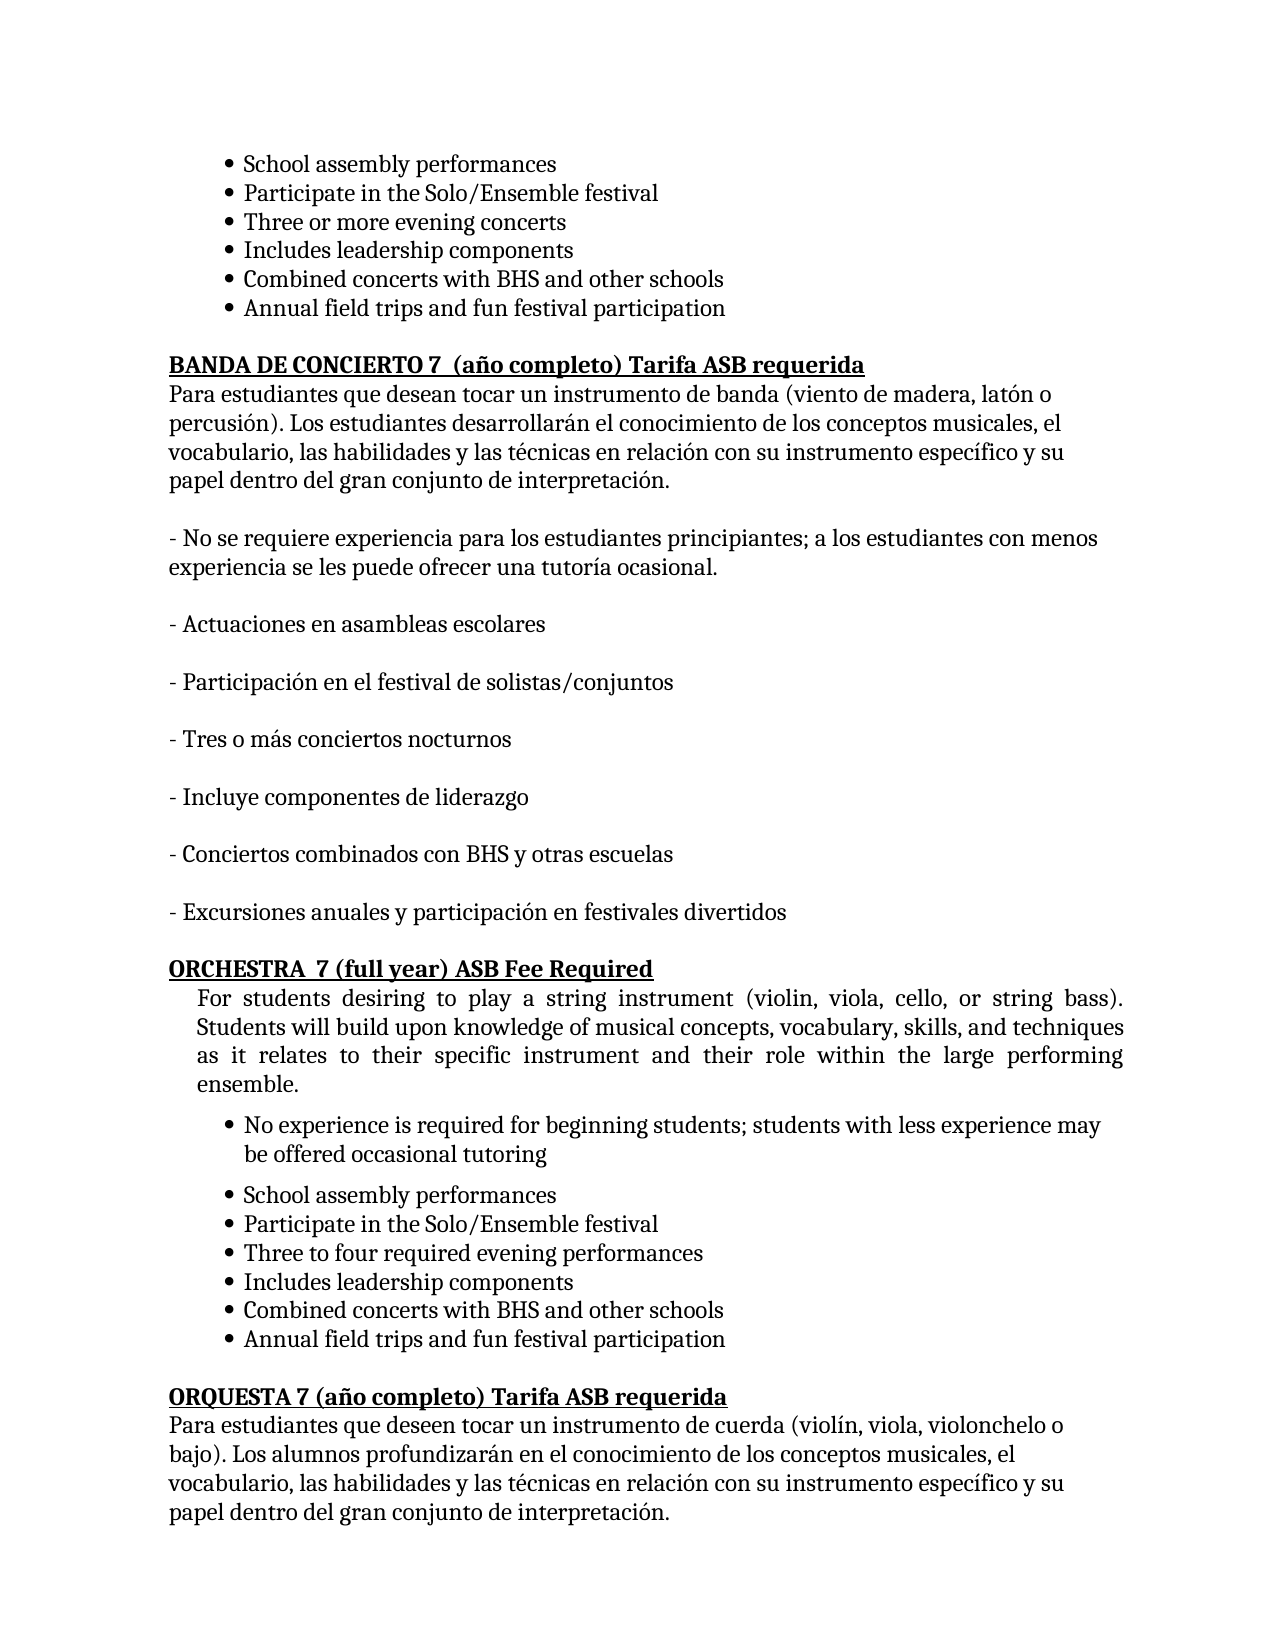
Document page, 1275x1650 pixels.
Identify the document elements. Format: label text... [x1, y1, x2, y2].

text - Conciertos combinados con BHS y otras escuelas [169, 840, 1125, 869]
text - Excursiones anuales y participación en festivales divertidos [169, 897, 1125, 926]
text No experience is required for beginning students; students with less experience may be offered occasional tutoring [169, 1111, 1125, 1169]
text Three or more evening concerts [169, 207, 1125, 236]
text For students desiring to play a string instrument (violin, viola, cello, or string bass). Students will build upon knowledge of musical concepts, vocabulary, skills, and techniques as it relates to their specific instrument and their role within the large performing ensemble. [197, 984, 1125, 1099]
list Participate in the Solo/Ensemble festival [225, 179, 1125, 207]
list Includes leadership components [225, 1267, 1125, 1296]
list Annual field trips and fun festival participation [225, 1325, 1125, 1354]
text Participate in the Solo/Ensemble festival [169, 1210, 1125, 1239]
text Includes leadership components [169, 236, 1125, 265]
text ORCHESTRA 7 (full year) ASB Fee Required [169, 955, 1125, 984]
text - Participación en el festival de solistas/conjuntos [169, 667, 1125, 696]
list Three to four required evening performances [225, 1239, 1125, 1267]
list Combined concerts with BHS and other schools [225, 265, 1125, 294]
text Annual field trips and fun festival participation [169, 294, 1125, 322]
text - No se requiere experiencia para los estudiantes principiantes; a los estudiantes con menos experiencia se les puede ofrecer una tutoría ocasional. [169, 524, 1125, 581]
text School assembly performances [169, 150, 1125, 179]
text Para estudiantes que desean tocar un instrumento de banda (viento de madera, latón o percusión). Los estudiantes desarrollarán el conocimiento de los conceptos musicales, el vocabulario, las habilidades y las técnicas en relación con su instrumento específico y su papel dentro del gran conjunto de interpretación. [169, 380, 1125, 495]
text - Incluye componentes de liderazgo [169, 782, 1125, 811]
text BANDA DE CONCIERTO 7 (año completo) Tarifa ASB requerida [169, 351, 1125, 380]
text - Actuaciones en asambleas escolares [169, 610, 1125, 639]
text Para estudiantes que deseen tocar un instrumento de cuerda (violín, viola, violonchelo o bajo). Los alumnos profundizarán en el conocimiento de los conceptos musicales, el vocabulario, las habilidades y las técnicas en relación con su instrumento específico y su papel dentro del gran conjunto de interpretación. [169, 1411, 1125, 1526]
text School assembly performances [169, 1181, 1125, 1210]
text - Tres o más conciertos nocturnos [169, 725, 1125, 754]
list Combined concerts with BHS and other schools [225, 1296, 1125, 1325]
text ORQUESTA 7 (año completo) Tarifa ASB requerida [169, 1382, 1125, 1411]
